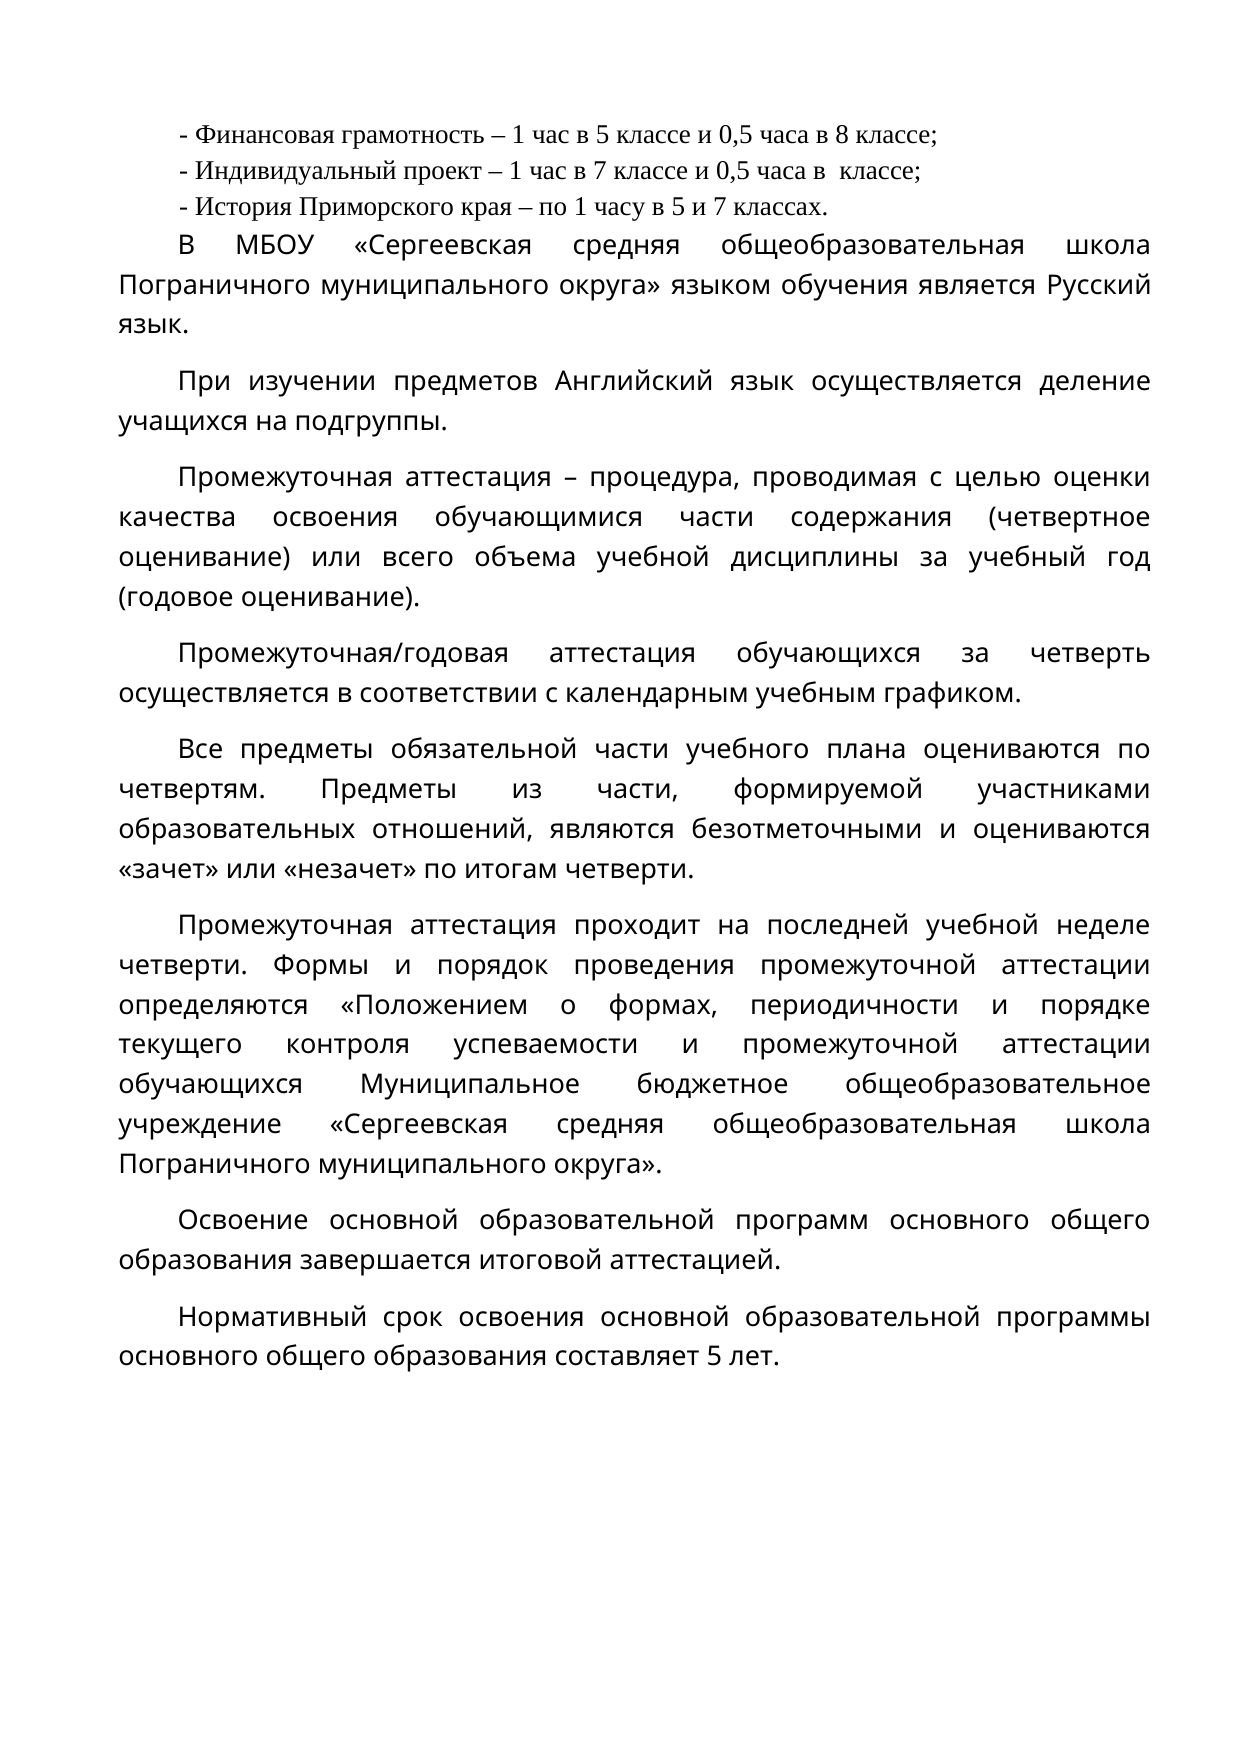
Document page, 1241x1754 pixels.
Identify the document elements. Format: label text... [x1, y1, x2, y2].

text Промежуточная аттестация – процедура, проводимая с целью оценки качества освоения обучающимися части содержания (четвертное оценивание) или всего объема учебной дисциплины за учебный год (годовое оценивание). [118, 458, 1152, 614]
text Промежуточная/годовая аттестация обучающихся за четверть осуществляется в соответствии с календарным учебным графиком. [118, 633, 1152, 710]
text - Индивидуальный проект – 1 час в 7 классе и 0,5 часа в классе; [118, 154, 1146, 185]
text - Финансовая грамотность – 1 час в 5 классе и 0,5 часа в 8 классе; [118, 118, 1146, 149]
text Освоение основной образовательной программ основного общего образования завершается итоговой аттестацией. [118, 1201, 1152, 1277]
text Все предметы обязательной части учебного плана оцениваются по четвертям. Предметы из части, формируемой участниками образовательных отношений, являются безотметочными и оцениваются «зачет» или «незачет» по итогам четверти. [118, 730, 1152, 886]
text - История Приморского края – по 1 часу в 5 и 7 классах. [118, 189, 1146, 221]
text Промежуточная аттестация проходит на последней учебной неделе четверти. Формы и порядок проведения промежуточной аттестации определяются «Положением о формах, периодичности и порядке текущего контроля успеваемости и промежуточной аттестации обучающихся Муниципальное бюджетное общеобразовательное учреждение «Сергеевская средняя общеобразовательная школа Пограничного муниципального округа». [118, 906, 1152, 1181]
text В МБОУ «Сергеевская средняя общеобразовательная школа Пограничного муниципального округа» языком обучения является Русский язык. [118, 225, 1152, 342]
text При изучении предметов Английский язык осуществляется деление учащихся на подгруппы. [118, 361, 1152, 438]
text Нормативный срок освоения основной образовательной программы основного общего образования составляет 5 лет. [118, 1297, 1152, 1374]
